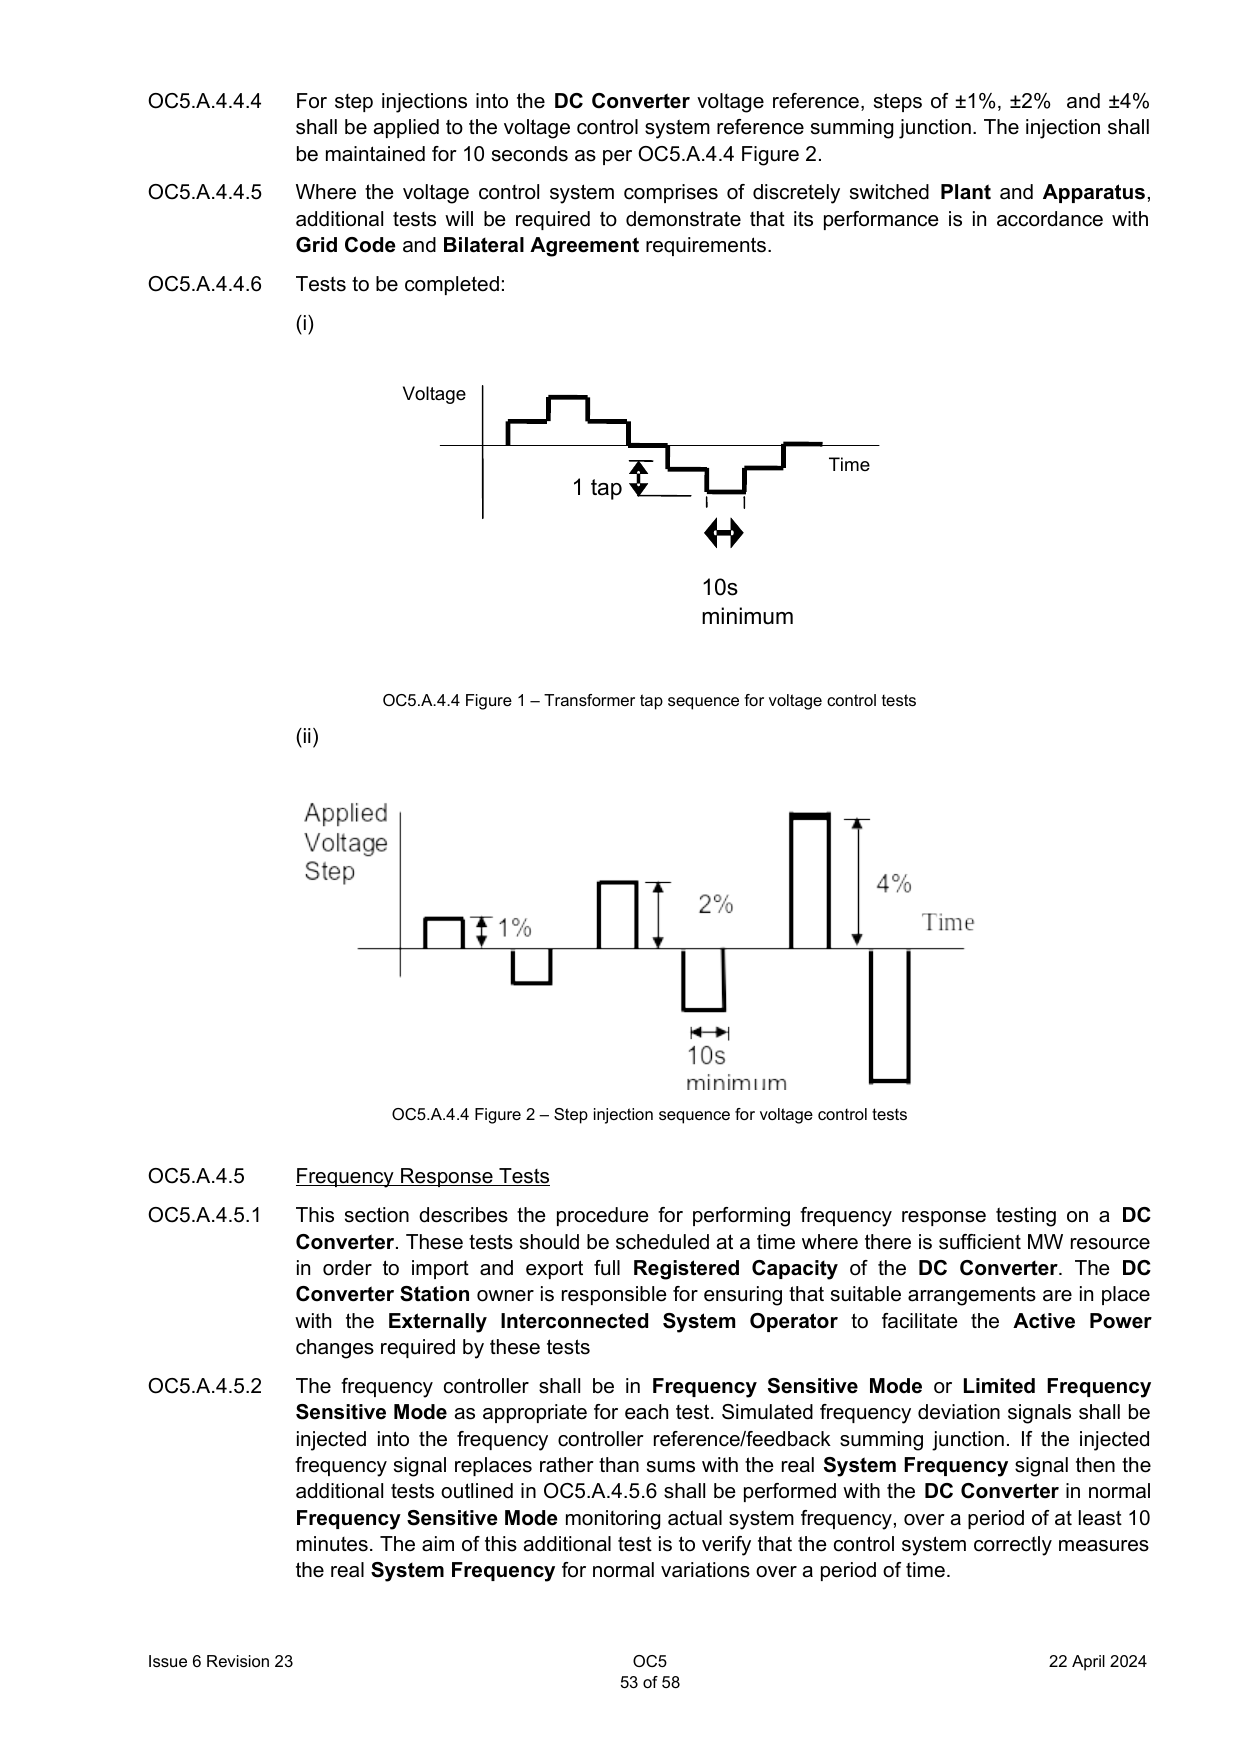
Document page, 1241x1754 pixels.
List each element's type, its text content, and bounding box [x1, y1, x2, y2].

text OC5.A.4.5 Frequency Response Tests [148, 1164, 1152, 1188]
text OC5.A.4.4 Figure 1 – Transformer tap sequence for voltage control tests [148, 691, 1152, 710]
text (ii) [295, 724, 1152, 748]
text OC5.A.4.4.5 Where the voltage control system comprises of discretely switched Plant and Apparatus, additional tests will be required to demonstrate that its performance is in accordance with Grid Code and Bilateral Agreement requirements. [148, 180, 1152, 257]
text OC5.A.4.5.2 The frequency controller shall be in Frequency Sensitive Mode or Limited Frequency Sensitive Mode as appropriate for each test. Simulated frequency deviation signals shall be injected into the frequency controller reference/feedback summing junction. If the injected frequency signal replaces rather than sums with the real System Frequency signal then the additional tests outlined in OC5.A.4.5.6 shall be performed with the DC Converter in normal Frequency Sensitive Mode monitoring actual system frequency, over a period of at least 10 minutes. The aim of this additional test is to verify that the control system correctly measures the real System Frequency for normal variations over a period of time. [148, 1374, 1152, 1582]
text OC5.A.4.5.1 This section describes the procedure for performing frequency response testing on a DC Converter. These tests should be scheduled at a time where there is sufficient MW resource in order to import and export full Registered Capacity of the DC Converter. The DC Converter Station owner is responsible for ensuring that suitable arrangements are in place with the Externally Interconnected System Operator to facilitate the Active Power changes required by these tests [148, 1203, 1152, 1359]
text OC5.A.4.4.6 Tests to be completed: [148, 272, 1152, 296]
text OC5.A.4.4 Figure 2 – Step injection sequence for voltage control tests [148, 1104, 1152, 1123]
text OC5.A.4.4.4 For step injections into the DC Converter voltage reference, steps of ±1%, ±2% and ±4% shall be applied to the voltage control system reference summing junction. The injection shall be maintained for 10 seconds as per OC5.A.4.4 Figure 2. [148, 89, 1152, 165]
text (i) [295, 311, 1152, 334]
